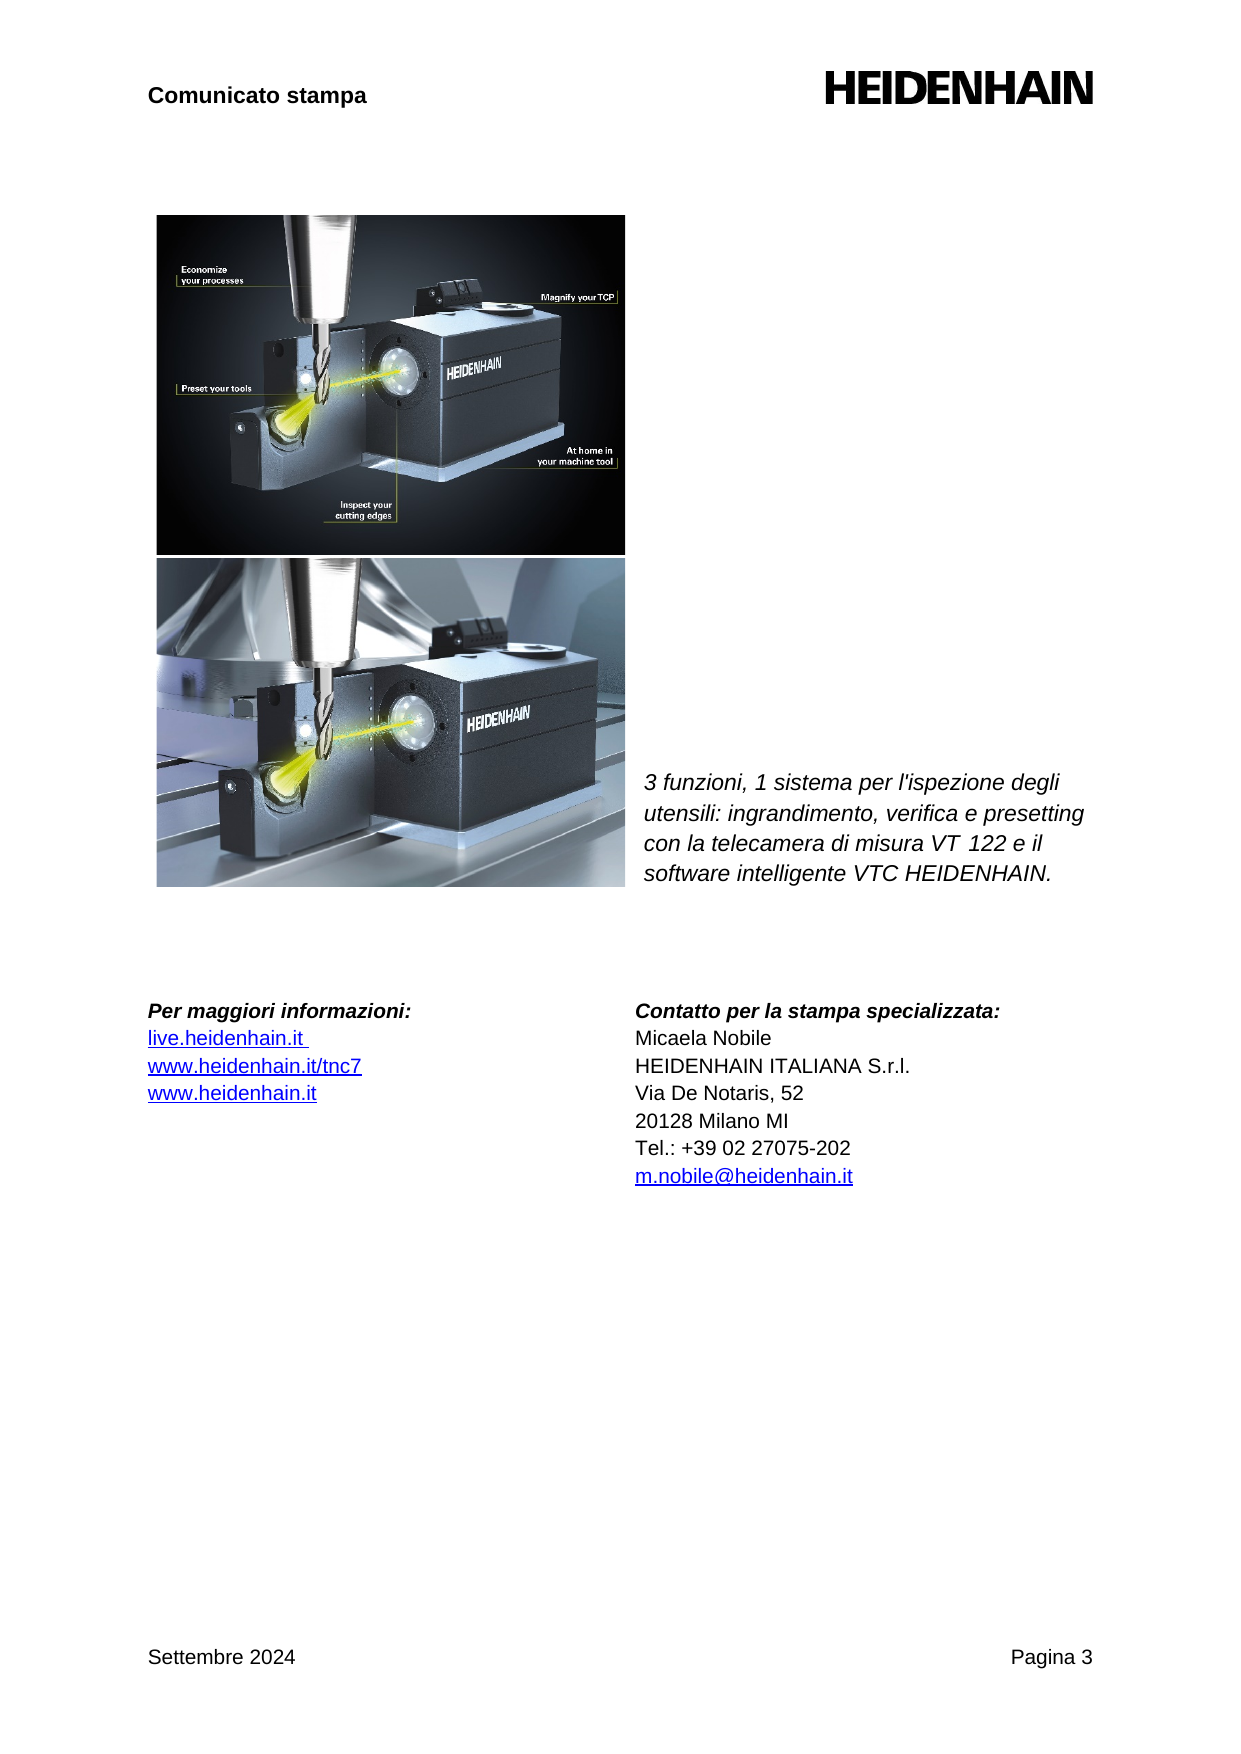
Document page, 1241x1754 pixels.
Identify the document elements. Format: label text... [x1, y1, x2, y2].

picture [156, 558, 625, 887]
table_header Per maggiori informazioni: live.heidenhain.it www.heidenhain.it/tnc7 www.heidenhain.it [148, 990, 635, 1200]
table_header Contatto per la stampa specializzata: Micaela Nobile HEIDENHAIN ITALIANA S.r.l. Via De Notaris, 52 20128 Milano MI Tel.: +39 02 27075-202 m.nobile@heidenhain.it [635, 990, 1122, 1200]
picture [156, 215, 626, 555]
table_header 3 funzioni, 1 sistema per l'ispezione degli utensili: ingrandimento, verifica e presetting con la telecamera di misura VT 122 e il software intelligente VTC HEIDENHAIN. [635, 207, 1122, 899]
picture [825, 71, 1093, 104]
table_header [148, 207, 635, 899]
